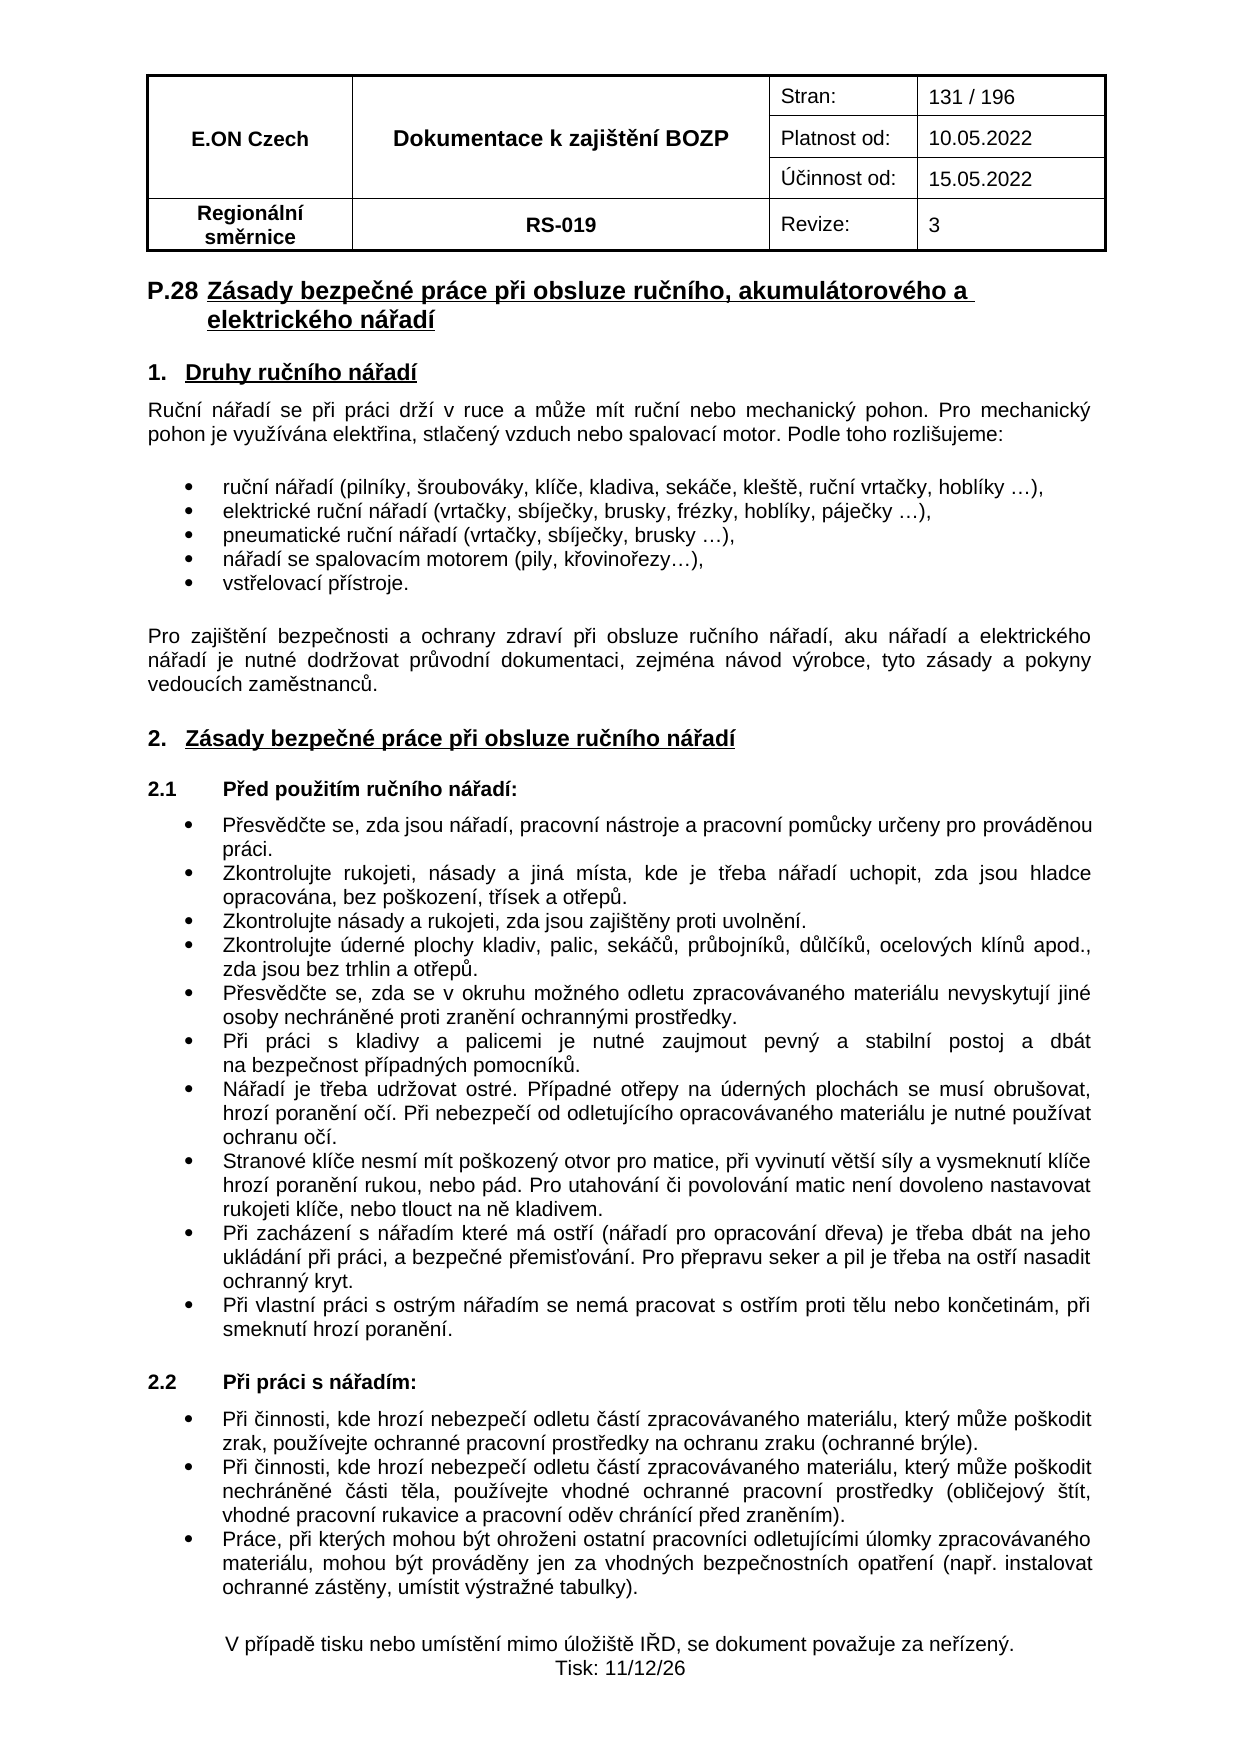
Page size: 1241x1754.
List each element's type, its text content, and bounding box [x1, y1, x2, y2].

list Práce, při kterých mohou být ohroženi ostatní pracovníci odletujícími úlomky zpracovávaného materiálu, mohou být prováděny jen za vhodných bezpečnostních opatření (např. instalovat ochranné zástěny, umístit výstražné tabulky). [185, 1527, 1092, 1599]
list Zkontrolujte rukojeti, násady a jiná místa, kde je třeba nářadí uchopit, zda jsou hladce opracována, bez poškození, třísek a otřepů. [185, 861, 1092, 909]
text Pro zajištění bezpečnosti a ochrany zdraví při obsluze ručního nářadí, aku nářadí a elektrického nářadí je nutné dodržovat průvodní dokumentaci, zejména návod výrobce, tyto zásady a pokyny vedoucích zaměstnanců. [148, 624, 1092, 696]
subtitle Při práci s nářadím: [148, 1370, 1092, 1394]
list Při činnosti, kde hrozí nebezpečí odletu částí zpracovávaného materiálu, který může poškodit nechráněné části těla, používejte vhodné ochranné pracovní prostředky (obličejový štít, vhodné pracovní rukavice a pracovní oděv chránící před zraněním). [185, 1455, 1092, 1527]
text Ruční nářadí se při práci drží v ruce a může mít ruční nebo mechanický pohon. Pro mechanický pohon je využívána elektřina, stlačený vzduch nebo spalovací motor. Podle toho rozlišujeme: [148, 397, 1092, 445]
list Při činnosti, kde hrozí nebezpečí odletu částí zpracovávaného materiálu, který může poškodit zrak, používejte ochranné pracovní prostředky na ochranu zraku (ochranné brýle). [185, 1407, 1092, 1455]
list nářadí se spalovacím motorem (pily, křovinořezy…), [185, 547, 1092, 571]
list ruční nářadí (pilníky, šroubováky, klíče, kladiva, sekáče, kleště, ruční vrtačky, hoblíky …), [185, 474, 1092, 499]
list Při vlastní práci s ostrým nářadím se nemá pracovat s ostřím proti tělu nebo končetinám, při smeknutí hrozí poranění. [185, 1293, 1092, 1341]
text Zásady bezpečné práce při obsluze ručního, akumulátorového a elektrického nářadí [147, 276, 1092, 334]
subtitle Druhy ručního nářadí [148, 359, 1092, 385]
list Přesvědčte se, zda se v okruhu možného odletu zpracovávaného materiálu nevyskytují jiné osoby nechráněné proti zranění ochrannými prostředky. [185, 981, 1092, 1029]
list pneumatické ruční nářadí (vrtačky, sbíječky, brusky …), [185, 523, 1092, 547]
list elektrické ruční nářadí (vrtačky, sbíječky, brusky, frézky, hoblíky, páječky …), [185, 499, 1092, 523]
list Přesvědčte se, zda jsou nářadí, pracovní nástroje a pracovní pomůcky určeny pro prováděnou práci. [185, 813, 1092, 861]
list Nářadí je třeba udržovat ostré. Případné otřepy na úderných plochách se musí obrušovat, hrozí poranění očí. Při nebezpečí od odletujícího opracovávaného materiálu je nutné používat ochranu očí. [185, 1077, 1092, 1149]
list Stranové klíče nesmí mít poškozený otvor pro matice, při vyvinutí větší síly a vysmeknutí klíče hrozí poranění rukou, nebo pád. Pro utahování či povolování matic není dovoleno nastavovat rukojeti klíče, nebo tlouct na ně kladivem. [185, 1149, 1092, 1221]
list Zkontrolujte násady a rukojeti, zda jsou zajištěny proti uvolnění. [185, 909, 1092, 933]
subtitle Před použitím ručního nářadí: [148, 776, 1092, 800]
subtitle Zásady bezpečné práce při obsluze ručního nářadí [148, 725, 1092, 751]
list Při práci s kladivy a palicemi je nutné zaujmout pevný a stabilní postoj a dbát na bezpečnost případných pomocníků. [185, 1029, 1092, 1077]
list Při zacházení s nářadím které má ostří (nářadí pro opracování dřeva) je třeba dbát na jeho ukládání při práci, a bezpečné přemisťování. Pro přepravu seker a pil je třeba na ostří nasadit ochranný kryt. [185, 1221, 1092, 1293]
list vstřelovací přístroje. [185, 571, 1092, 595]
list Zkontrolujte úderné plochy kladiv, palic, sekáčů, průbojníků, důlčíků, ocelových klínů apod., zda jsou bez trhlin a otřepů. [185, 933, 1092, 981]
